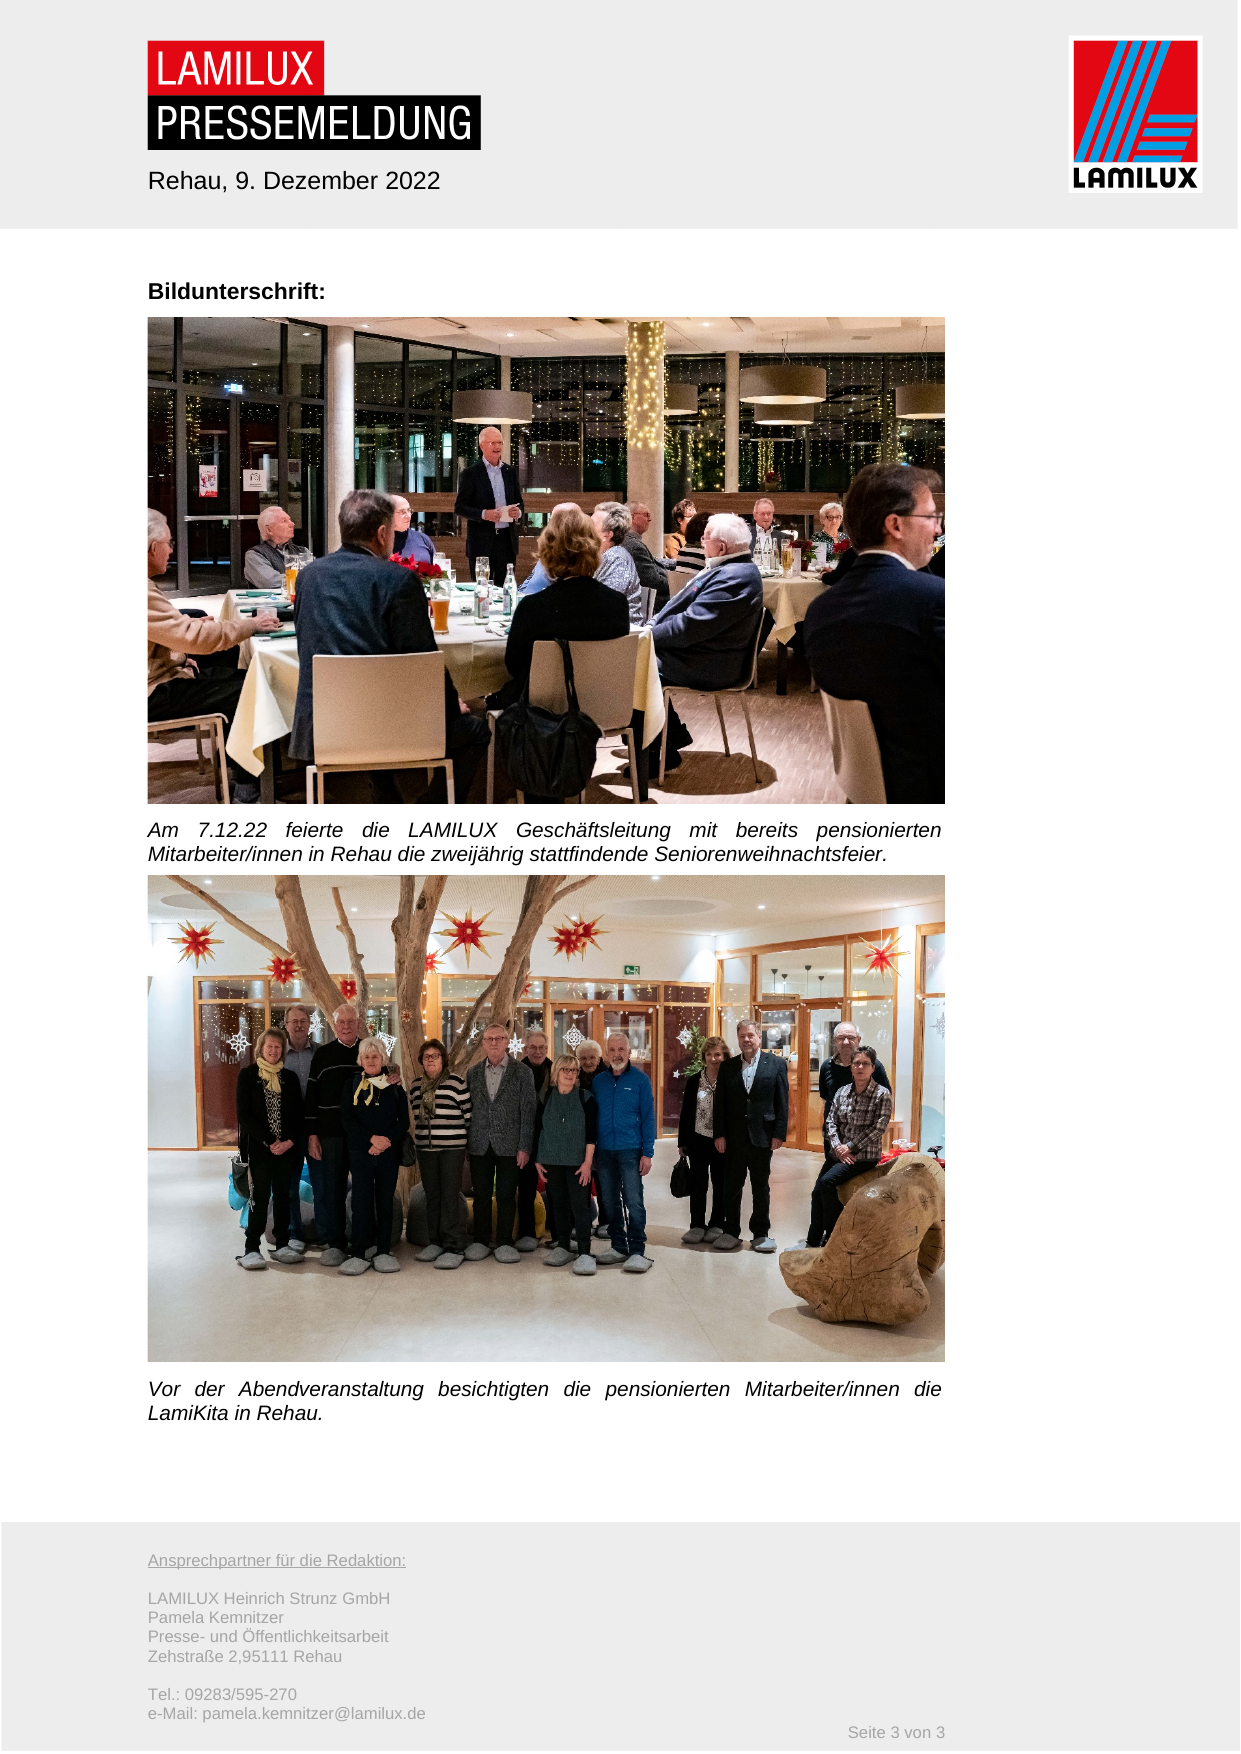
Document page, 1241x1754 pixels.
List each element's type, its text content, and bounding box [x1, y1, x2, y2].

picture [0, 0, 1238, 229]
text Vor der Abendveranstaltung besichtigten die pensionierten Mitarbeiter/innen die LamiKita in Rehau. [148, 1376, 945, 1424]
picture [1, 1522, 1241, 1751]
picture [147, 875, 945, 1362]
picture [147, 317, 945, 804]
text Bildunterschrift: [148, 278, 945, 304]
text Am 7.12.22 feierte die LAMILUX Geschäftsleitung mit bereits pensionierten Mitarbeiter/innen in Rehau die zweijährig stattfindende Seniorenweihnachtsfeier. [148, 818, 945, 866]
